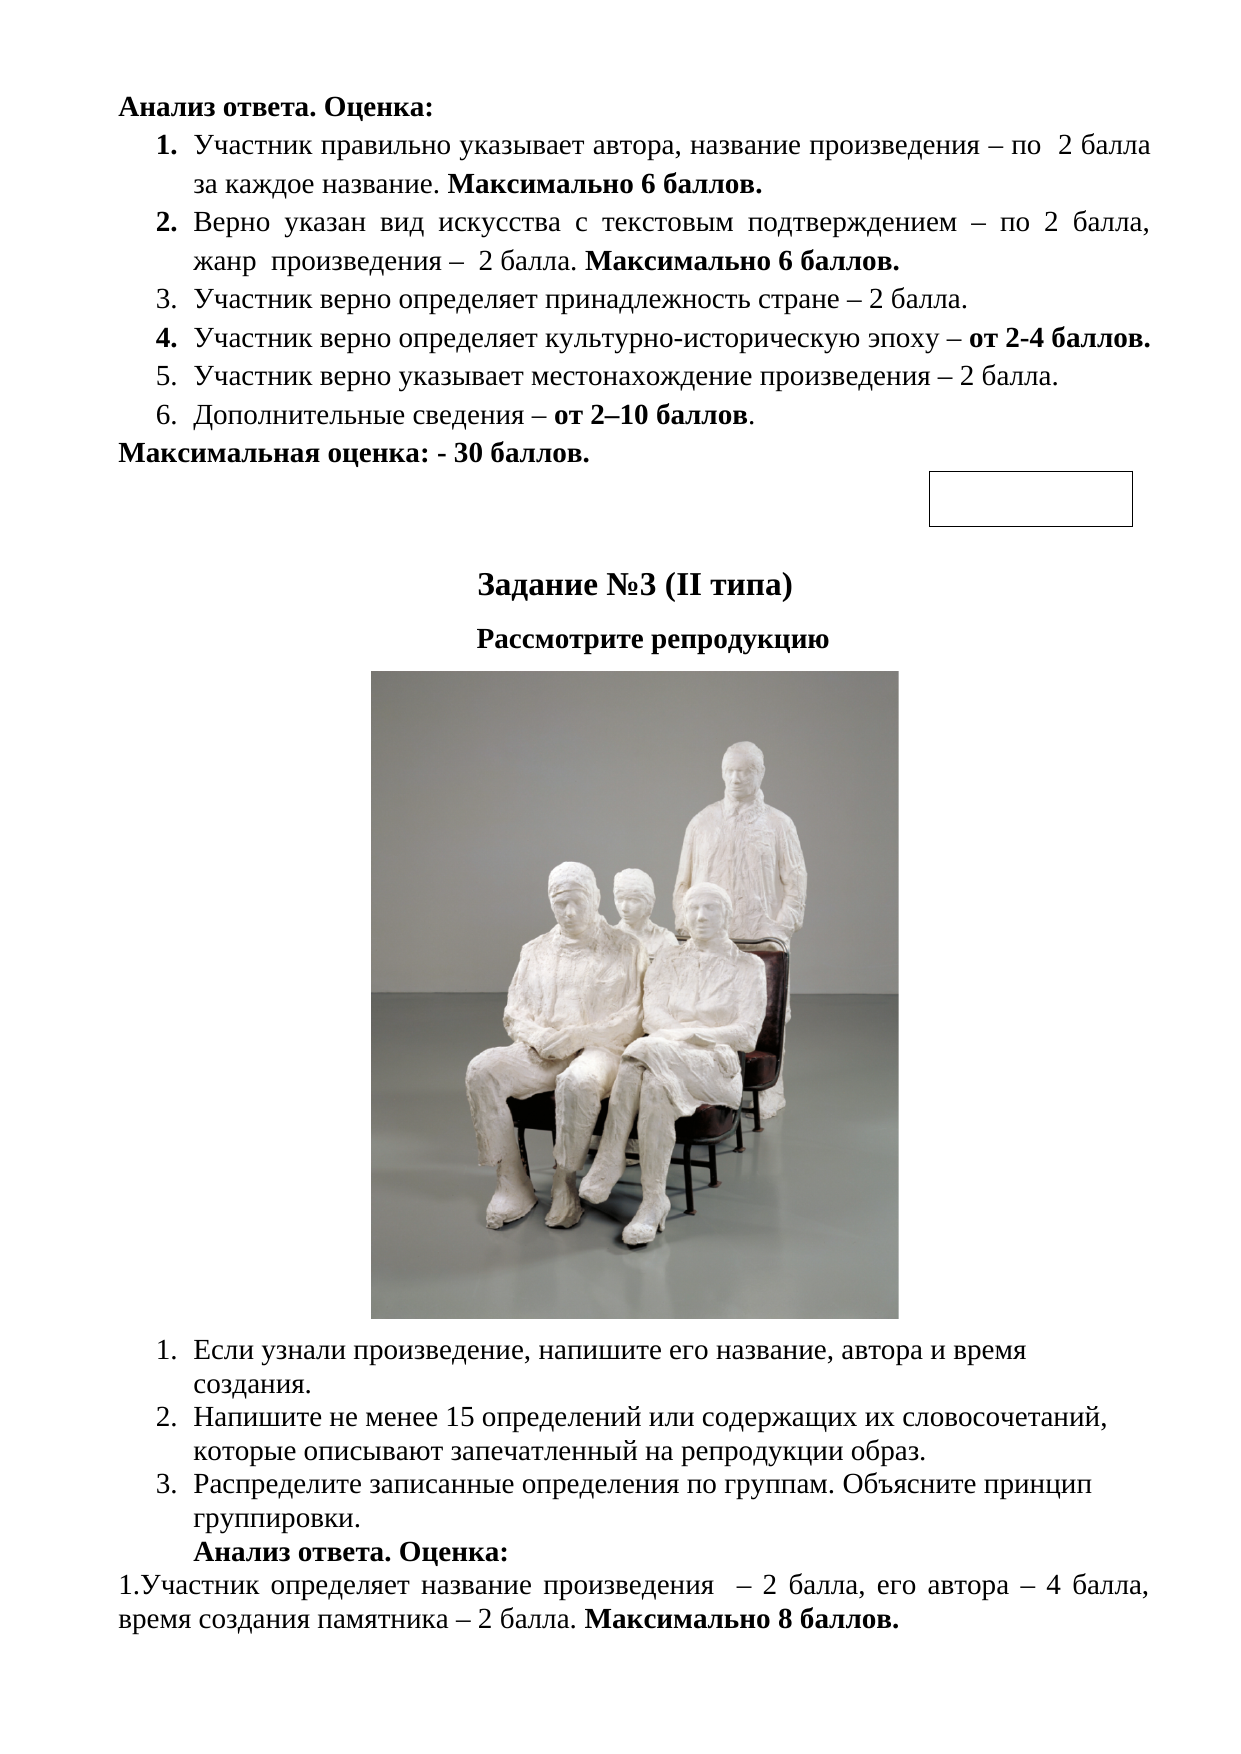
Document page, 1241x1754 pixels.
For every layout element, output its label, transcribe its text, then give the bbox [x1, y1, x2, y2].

list Участник верно определяет культурно-историческую эпоху – от 2-4 баллов. [156, 320, 1152, 353]
text Анализ ответа. Оценка: [193, 1534, 1152, 1567]
list 1.Участник определяет название произведения – 2 балла, его автора – 4 балла, время создания памятника – 2 балла. Максимально 8 баллов. [118, 1567, 1152, 1634]
list Участник верно указывает местонахождение произведения – 2 балла. [156, 358, 1152, 392]
list Если узнали произведение, напишите его название, автора и время создания. [156, 1332, 1152, 1399]
text Максимальная оценка: - 30 баллов. [118, 436, 1152, 469]
picture [371, 671, 899, 1319]
text Задание №3 (II типа) [118, 564, 1152, 602]
list Верно указан вид искусства с текстовым подтверждением – по 2 балла, жанр произведения – 2 балла. Максимально 6 баллов. [156, 204, 1152, 276]
list Участник верно определяет принадлежность стране – 2 балла. [156, 281, 1152, 315]
list Напишите не менее 15 определений или содержащих их словосочетаний, которые описывают запечатленный на репродукции образ. [156, 1399, 1152, 1467]
list Участник правильно указывает автора, название произведения – по 2 балла за каждое название. Максимально 6 баллов. [156, 127, 1152, 199]
table_header [930, 472, 1132, 526]
list Дополнительные сведения – от 2–10 баллов. [156, 397, 1152, 431]
list Анализ ответа. Оценка: [118, 89, 1152, 122]
text Рассмотрите репродукцию [118, 621, 1152, 655]
list Распределите записанные определения по группам. Объясните принцип группировки. [156, 1467, 1152, 1534]
